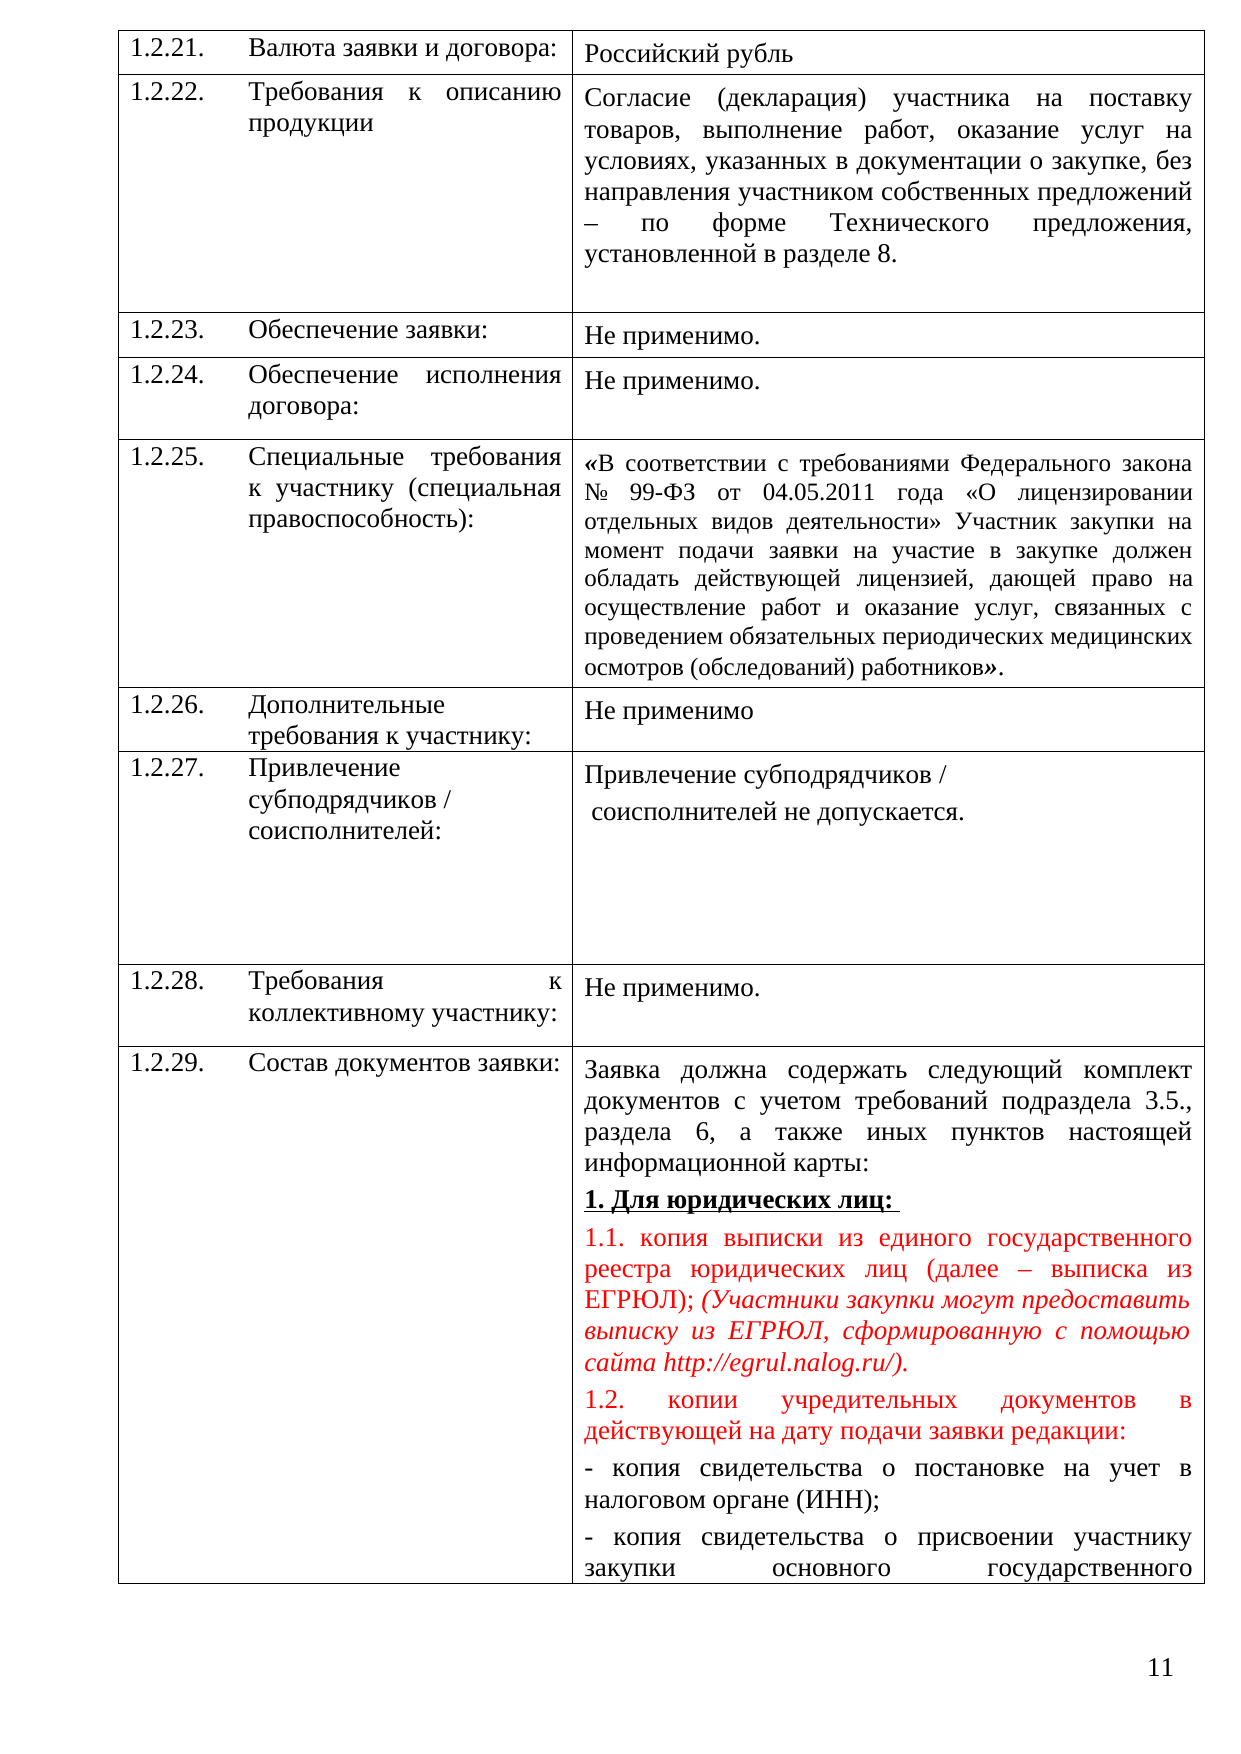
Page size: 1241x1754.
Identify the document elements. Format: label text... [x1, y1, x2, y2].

table_cell Требования к описанию продукции [119, 75, 572, 312]
table_cell Обеспечение заявки: [119, 313, 572, 357]
table_cell Привлечение субподрядчиков / соисполнителей не допускается. [573, 752, 1204, 963]
table_cell Не применимо. [573, 965, 1204, 1046]
table_cell Не применимо [573, 688, 1204, 751]
table_cell Российский рубль [573, 31, 1204, 74]
table_cell Обеспечение исполнения договора: [119, 358, 572, 439]
table_cell Специальные требования к участнику (специальная правоспособность): [119, 440, 572, 687]
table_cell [119, 1047, 572, 1582]
table_cell Согласие (декларация) участника на поставку товаров, выполнение работ, оказание услуг на условиях, указанных в документации о закупке, без направления участником собственных предложений – по форме Технического предложения, установленной в разделе 8. [573, 75, 1204, 312]
table_cell Не применимо. [573, 358, 1204, 439]
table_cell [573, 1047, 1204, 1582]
table_cell Валюта заявки и договора: [119, 31, 572, 74]
table_cell Требования к коллективному участнику: [119, 965, 572, 1046]
table_cell «В соответствии с требованиями Федерального закона № 99-ФЗ от 04.05.2011 года «О лицензировании отдельных видов деятельности» Участник закупки на момент подачи заявки на участие в закупке должен обладать действующей лицензией, дающей право на осуществление работ и оказание услуг, связанных с проведением обязательных периодических медицинских осмотров (обследований) работников». [573, 440, 1204, 687]
table_cell Дополнительные требования к участнику: [119, 688, 572, 751]
table_cell Не применимо. [573, 313, 1204, 357]
table_cell Привлечение субподрядчиков / соисполнителей: [119, 752, 572, 963]
